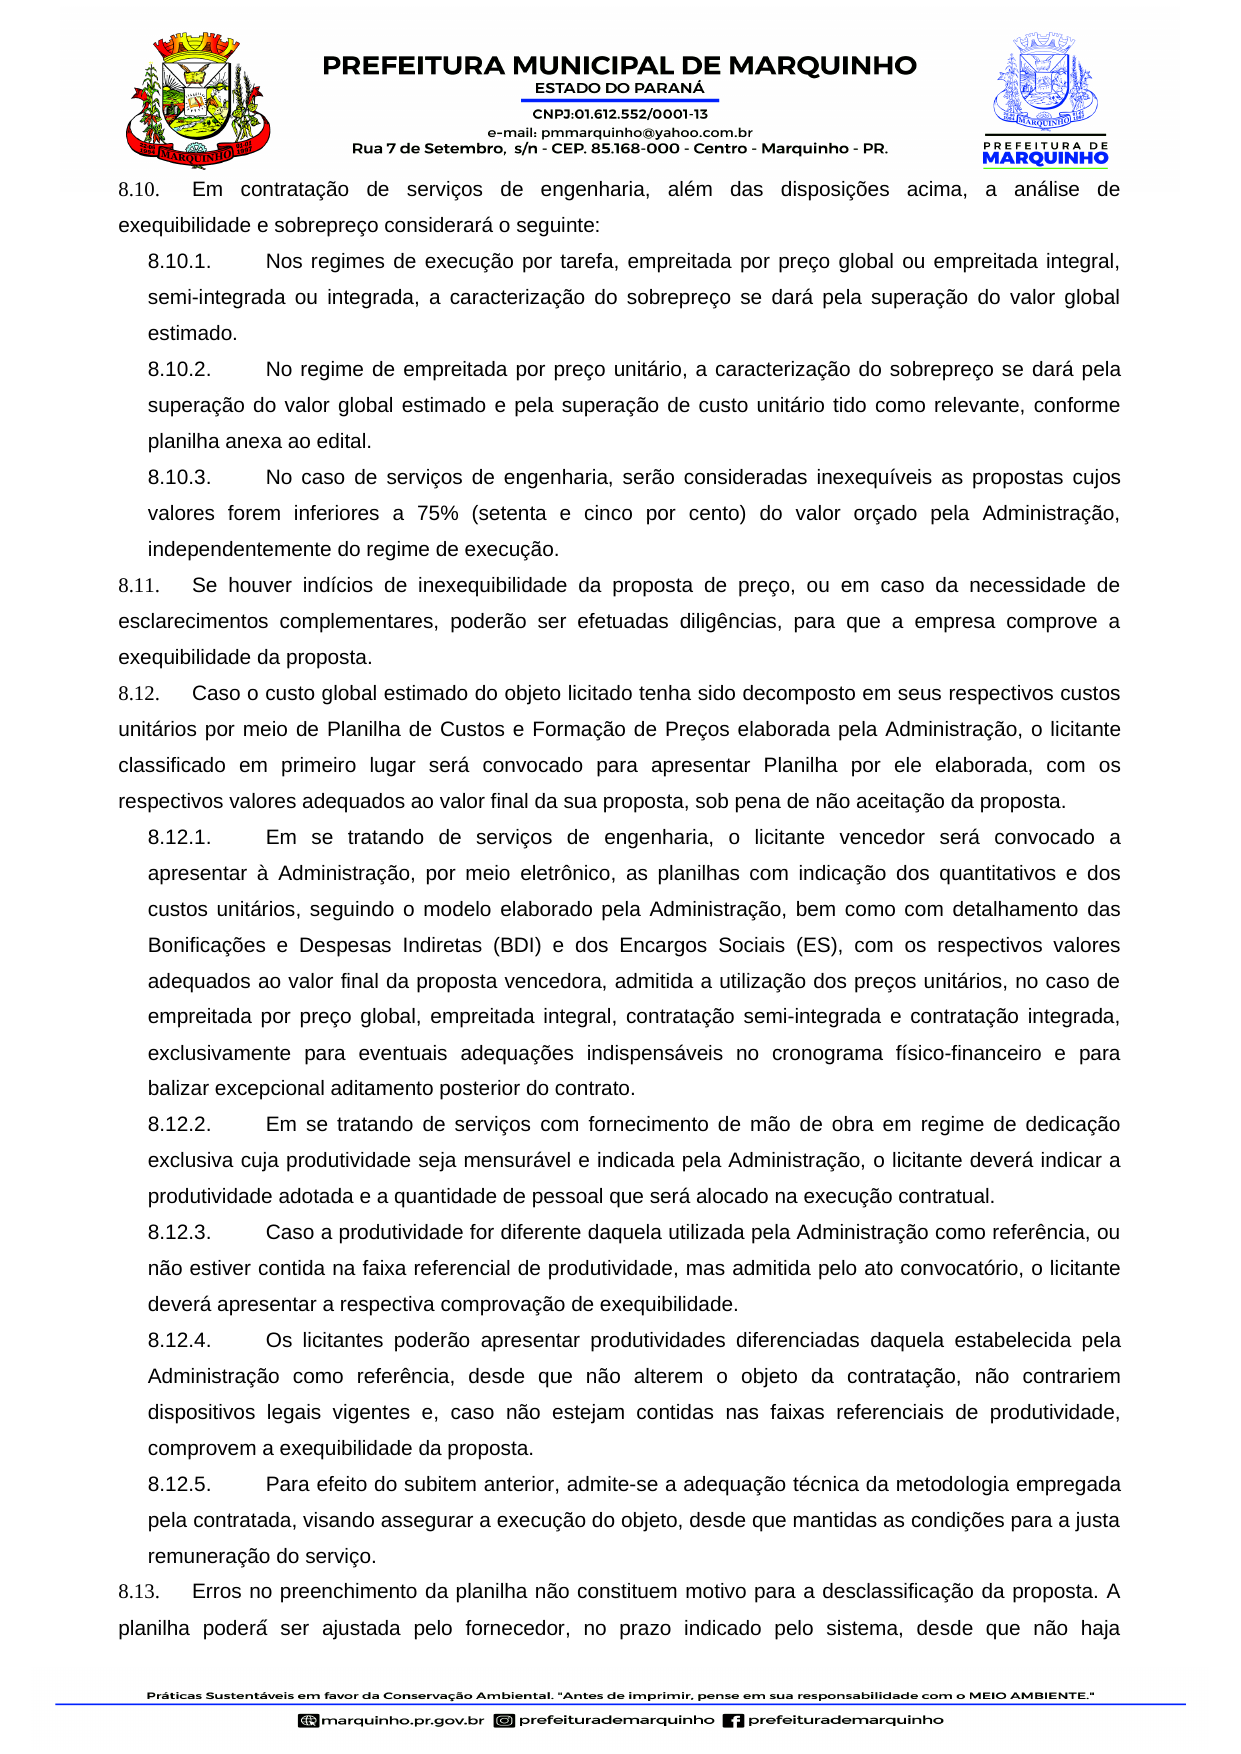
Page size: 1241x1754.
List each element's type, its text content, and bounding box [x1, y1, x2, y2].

picture [31, 1667, 1210, 1750]
text Os licitantes poderão apresentar produtividades diferenciadas daquela estabelecida pela Administração como referência, desde que não alterem o objeto da contratação, não contrariem dispositivos legais vigentes e, caso não estejam contidas nas faixas referenciais de produtividade, comprovem a exequibilidade da proposta. [148, 1328, 1122, 1459]
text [118, 1579, 1122, 1639]
text Caso a produtividade for diferente daquela utilizada pela Administração como referência, ou não estiver contida na faixa referencial de produtividade, mas admitida pelo ato convocatório, o licitante deverá apresentar a respectiva comprovação de exequibilidade. [148, 1220, 1122, 1316]
text Em se tratando de serviços com fornecimento de mão de obra em regime de dedicação exclusiva cuja produtividade seja mensurável e indicada pela Administração, o licitante deverá indicar a produtividade adotada e a quantidade de pessoal que será alocado na execução contratual. [148, 1112, 1122, 1208]
text Em se tratando de serviços de engenharia, o licitante vencedor será convocado a apresentar à Administração, por meio eletrônico, as planilhas com indicação dos quantitativos e dos custos unitários, seguindo o modelo elaborado pela Administração, bem como com detalhamento das Bonificações e Despesas Indiretas (BDI) e dos Encargos Sociais (ES), com os respectivos valores adequados ao valor final da proposta vencedora, admitida a utilização dos preços unitários, no caso de empreitada por preço global, empreitada integral, contratação semi-integrada e contratação integrada, exclusivamente para eventuais adequações indispensáveis no cronograma físico-financeiro e para balizar excepcional aditamento posterior do contrato. [148, 825, 1122, 1100]
text Caso o custo global estimado do objeto licitado tenha sido decomposto em seus respectivos custos unitários por meio de Planilha de Custos e Formação de Preços elaborada pela Administração, o licitante classificado em primeiro lugar será convocado para apresentar Planilha por ele elaborada, com os respectivos valores adequados ao valor final da sua proposta, sob pena de não aceitação da proposta. [118, 681, 1122, 813]
text No regime de empreitada por preço unitário, a caracterização do sobrepreço se dará pela superação do valor global estimado e pela superação de custo unitário tido como relevante, conforme planilha anexa ao edital. [148, 357, 1122, 453]
picture [59, 6, 1180, 192]
text Para efeito do subitem anterior, admite-se a adequação técnica da metodologia empregada pela contratada, visando assegurar a execução do objeto, desde que mantidas as condições para a justa remuneração do serviço. [148, 1472, 1122, 1567]
text No caso de serviços de engenharia, serão consideradas inexequíveis as propostas cujos valores forem inferiores a 75% (setenta e cinco por cento) do valor orçado pela Administração, independentemente do regime de execução. [148, 465, 1122, 561]
text Nos regimes de execução por tarefa, empreitada por preço global ou empreitada integral, semi-integrada ou integrada, a caracterização do sobrepreço se dará pela superação do valor global estimado. [148, 249, 1122, 345]
text Em contratação de serviços de engenharia, além das disposições acima, a análise de exequibilidade e sobrepreço considerará o seguinte: [118, 177, 1122, 237]
text Se houver indícios de inexequibilidade da proposta de preço, ou em caso da necessidade de esclarecimentos complementares, poderão ser efetuadas diligências, para que a empresa comprove a exequibilidade da proposta. [118, 573, 1122, 669]
